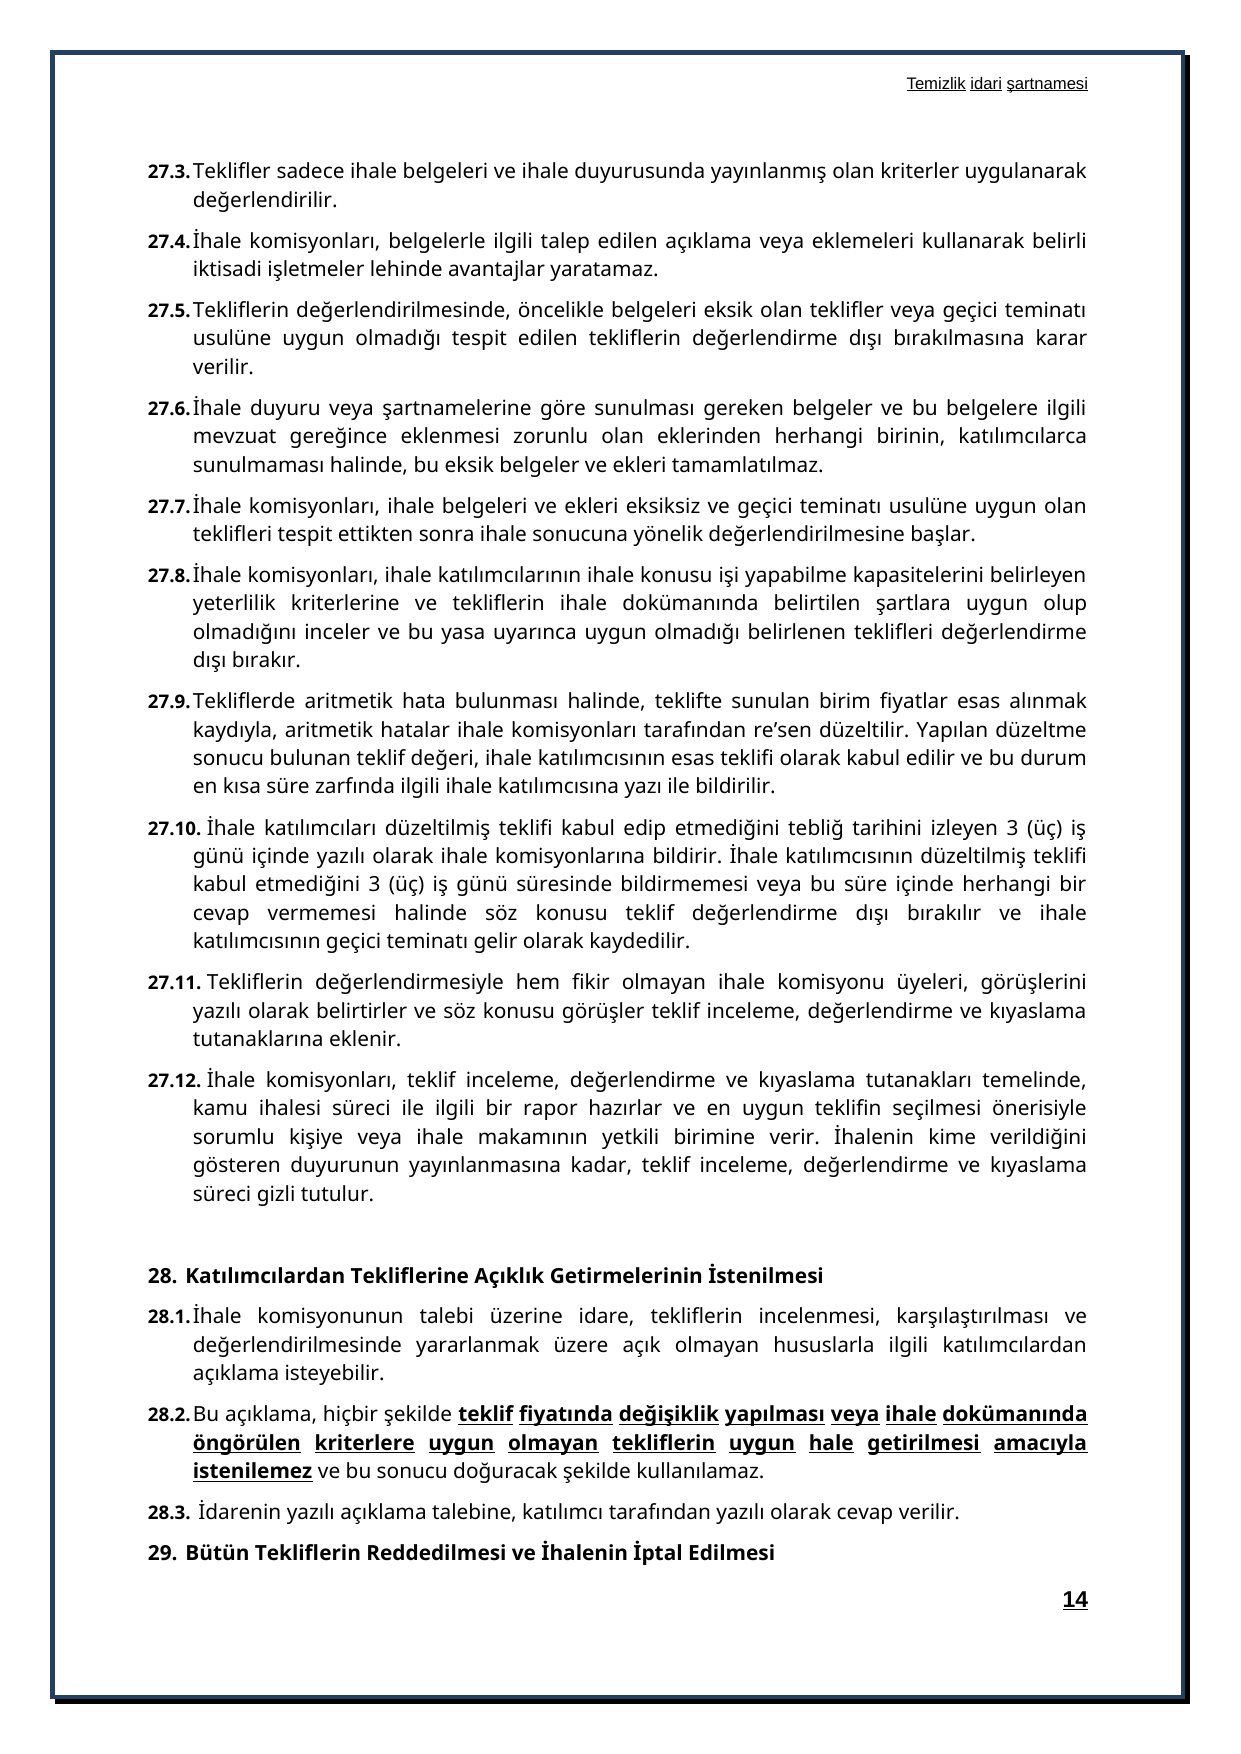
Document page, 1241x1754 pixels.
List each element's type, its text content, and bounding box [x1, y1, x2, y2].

list İhale duyuru veya şartnamelerine göre sunulması gereken belgeler ve bu belgelere ilgili mevzuat gereğince eklenmesi zorunlu olan eklerinden herhangi birinin, katılımcılarca sunulmaması halinde, bu eksik belgeler ve ekleri tamamlatılmaz. [148, 393, 1088, 478]
list Tekliflerde aritmetik hata bulunması halinde, teklifte sunulan birim fiyatlar esas alınmak kaydıyla, aritmetik hatalar ihale komisyonları tarafından re’sen düzeltilir. Yapılan düzeltme sonucu bulunan teklif değeri, ihale katılımcısının esas teklifi olarak kabul edilir ve bu durum en kısa süre zarfında ilgili ihale katılımcısına yazı ile bildirilir. [148, 686, 1088, 800]
list Bütün Tekliflerin Reddedilmesi ve İhalenin İptal Edilmesi [148, 1538, 1088, 1567]
list İhale komisyonları, ihale belgeleri ve ekleri eksiksiz ve geçici teminatı usulüne uygun olan teklifleri tespit ettikten sonra ihale sonucuna yönelik değerlendirilmesine başlar. [148, 491, 1088, 548]
list Tekliflerin değerlendirilmesinde, öncelikle belgeleri eksik olan teklifler veya geçici teminatı usulüne uygun olmadığı tespit edilen tekliflerin değerlendirme dışı bırakılmasına karar verilir. [148, 295, 1088, 380]
list Tekliflerin değerlendirmesiyle hem fikir olmayan ihale komisyonu üyeleri, görüşlerini yazılı olarak belirtirler ve söz konusu görüşler teklif inceleme, değerlendirme ve kıyaslama tutanaklarına eklenir. [148, 967, 1088, 1053]
list İhale komisyonunun talebi üzerine idare, tekliflerin incelenmesi, karşılaştırılması ve değerlendirilmesinde yararlanmak üzere açık olmayan hususlarla ilgili katılımcılardan açıklama isteyebilir. [148, 1302, 1088, 1387]
list İhale komisyonları, teklif inceleme, değerlendirme ve kıyaslama tutanakları temelinde, kamu ihalesi süreci ile ilgili bir rapor hazırlar ve en uygun teklifin seçilmesi önerisiyle sorumlu kişiye veya ihale makamının yetkili birimine verir. İhalenin kime verildiğini gösteren duyurunun yayınlanmasına kadar, teklif inceleme, değerlendirme ve kıyaslama süreci gizli tutulur. [148, 1065, 1088, 1207]
list Teklifler sadece ihale belgeleri ve ihale duyurusunda yayınlanmış olan kriterler uygulanarak değerlendirilir. [148, 156, 1088, 213]
list Bu açıklama, hiçbir şekilde teklif fiyatında değişiklik yapılması veya ihale dokümanında öngörülen kriterlere uygun olmayan tekliflerin uygun hale getirilmesi amacıyla istenilemez ve bu sonucu doğuracak şekilde kullanılamaz. [148, 1399, 1088, 1485]
list İdarenin yazılı açıklama talebine, katılımcı tarafından yazılı olarak cevap verilir. [148, 1497, 1088, 1526]
list İhale komisyonları, ihale katılımcılarının ihale konusu işi yapabilme kapasitelerini belirleyen yeterlilik kriterlerine ve tekliflerin ihale dokümanında belirtilen şartlara uygun olup olmadığını inceler ve bu yasa uyarınca uygun olmadığı belirlenen teklifleri değerlendirme dışı bırakır. [148, 560, 1088, 674]
list İhale katılımcıları düzeltilmiş teklifi kabul edip etmediğini tebliğ tarihini izleyen 3 (üç) iş günü içinde yazılı olarak ihale komisyonlarına bildirir. İhale katılımcısının düzeltilmiş teklifi kabul etmediğini 3 (üç) iş günü süresinde bildirmemesi veya bu süre içinde herhangi bir cevap vermemesi halinde söz konusu teklif değerlendirme dışı bırakılır ve ihale katılımcısının geçici teminatı gelir olarak kaydedilir. [148, 813, 1088, 955]
list İhale komisyonları, belgelerle ilgili talep edilen açıklama veya eklemeleri kullanarak belirli iktisadi işletmeler lehinde avantajlar yaratamaz. [148, 226, 1088, 283]
list Katılımcılardan Tekliflerine Açıklık Getirmelerinin İstenilmesi [148, 1261, 1088, 1289]
